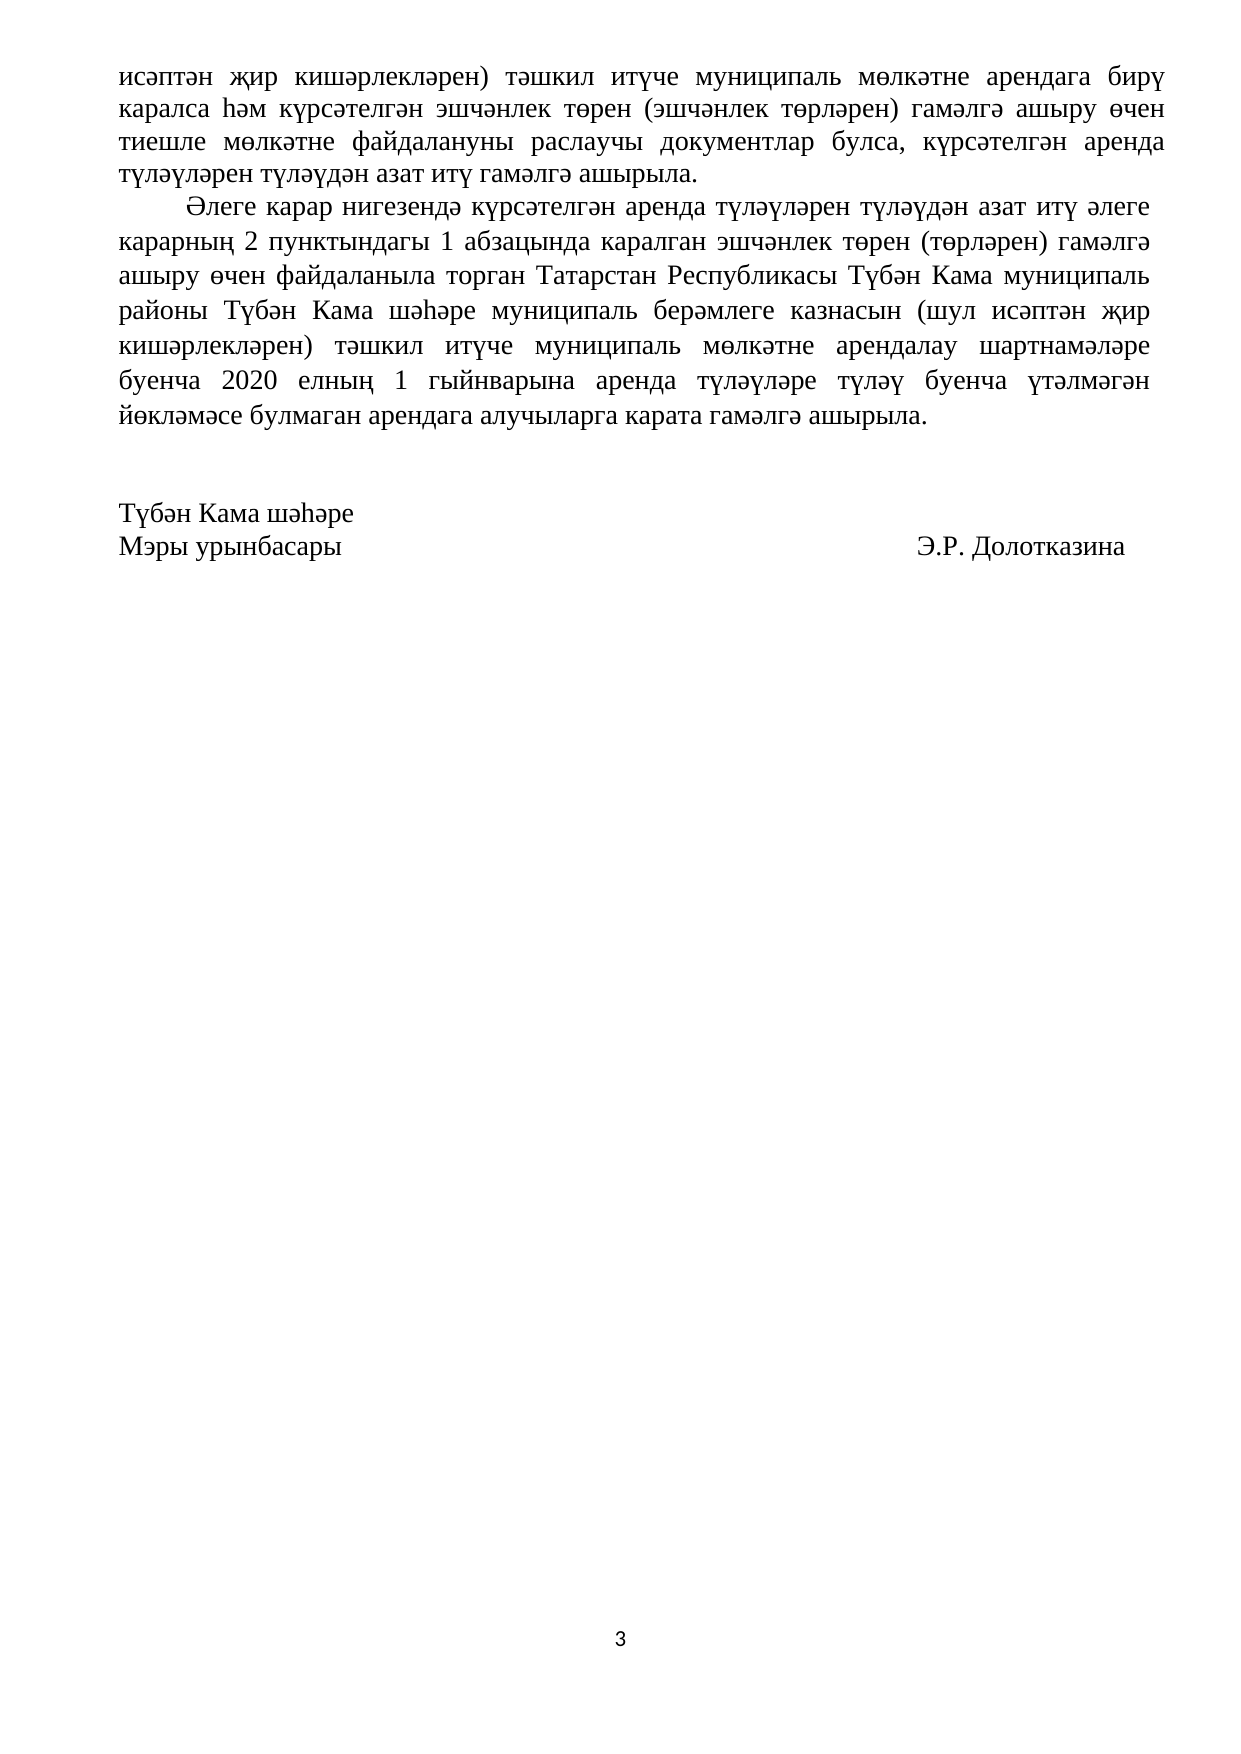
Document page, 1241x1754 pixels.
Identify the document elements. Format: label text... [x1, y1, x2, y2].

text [118, 59, 1167, 189]
text Түбән Кама шәһәре [118, 496, 1167, 529]
text Мэры урынбасары Э.Р. Долотказина [118, 529, 1167, 561]
text Әлеге карар нигезендә күрсәтелгән аренда түләүләрен түләүдән азат итү әлеге карарның 2 пунктындагы 1 абзацында каралган эшчәнлек төрен (төрләрен) гамәлгә ашыру өчен файдаланыла торган Татарстан Республикасы Түбән Кама муниципаль районы Түбән Кама шәһәре муниципаль берәмлеге казнасын (шул исәптән җир кишәрлекләрен) тәшкил итүче муниципаль мөлкәтне арендалау шартнамәләре буенча 2020 елның 1 гыйнварына аренда түләүләре түләү буенча үтәлмәгән йөкләмәсе булмаган арендага алучыларга карата гамәлгә ашырыла. [118, 189, 1152, 430]
